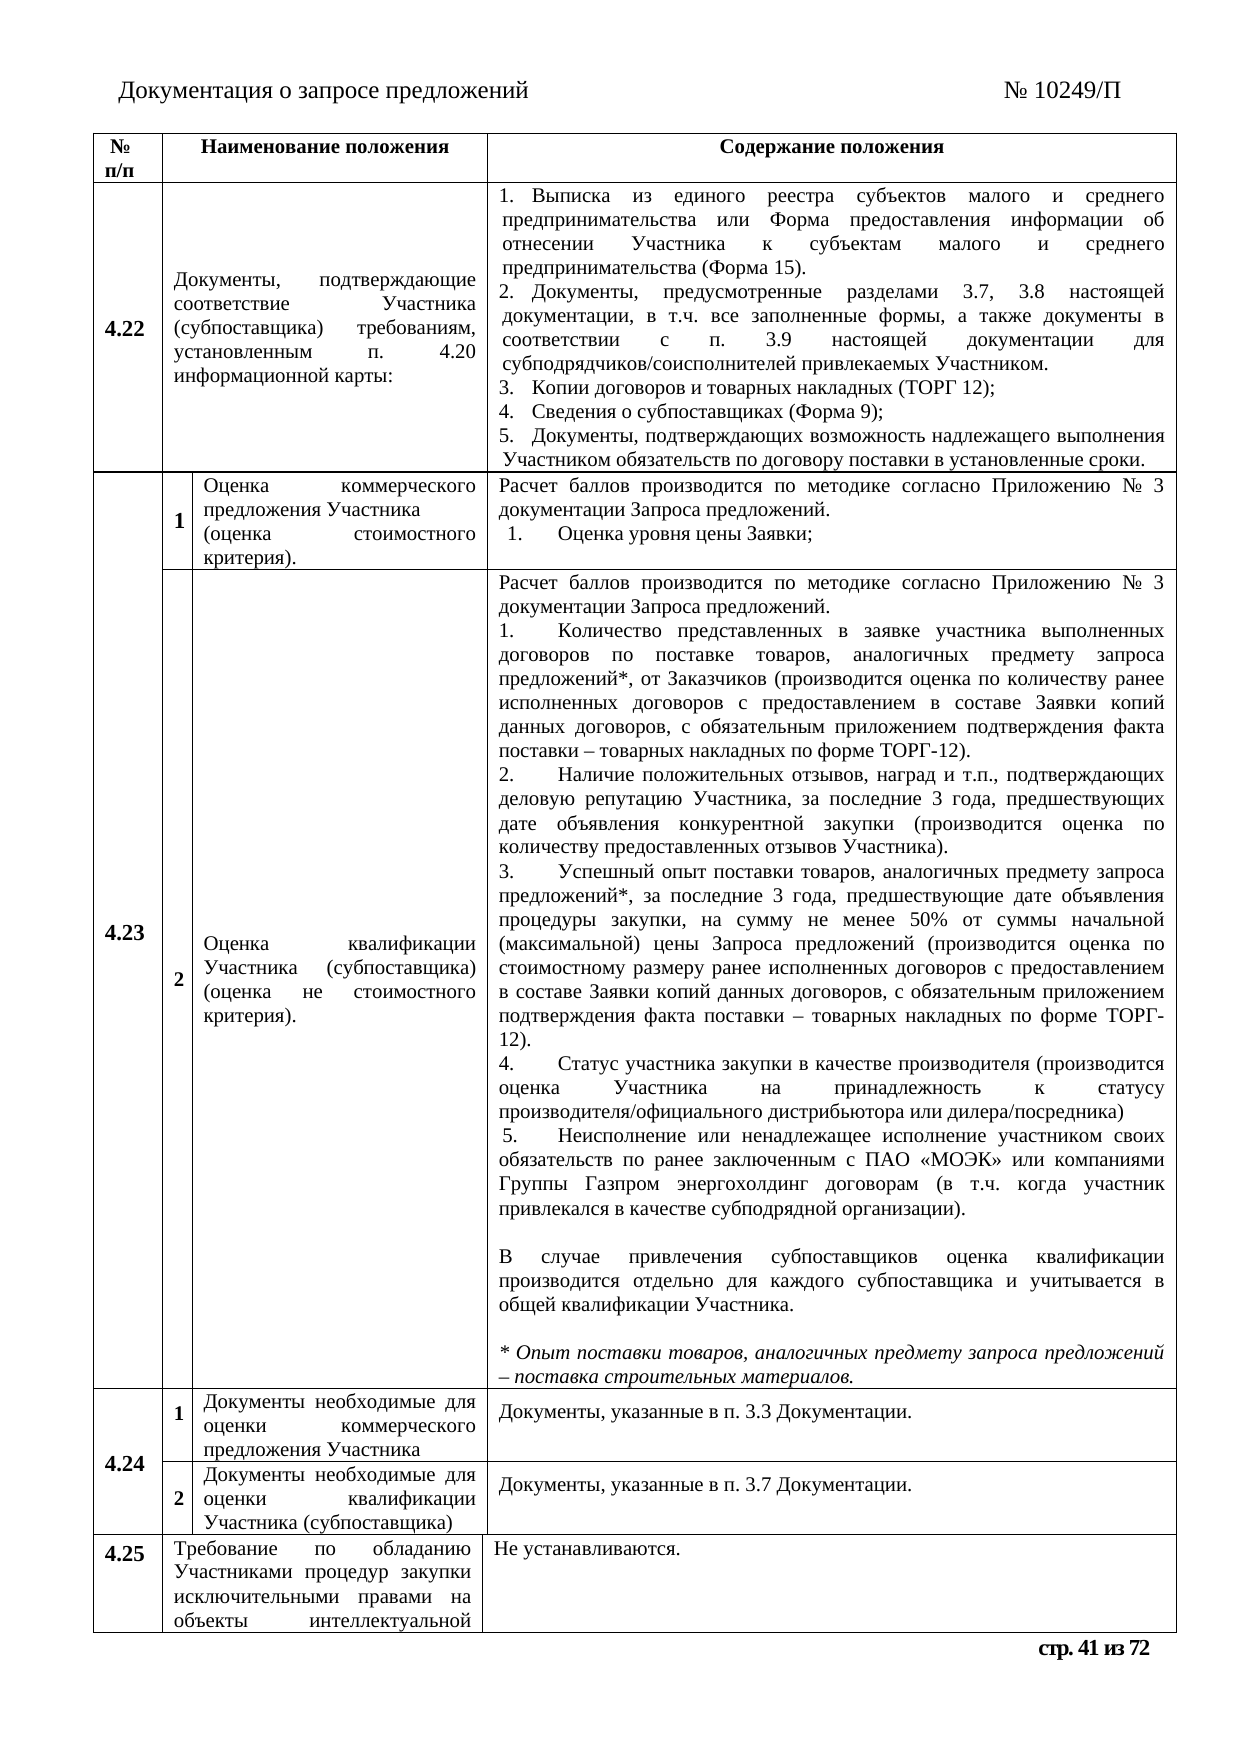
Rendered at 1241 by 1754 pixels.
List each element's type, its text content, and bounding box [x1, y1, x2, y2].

table_header Наименование положения [163, 134, 487, 182]
table_cell [94, 473, 162, 1388]
table_cell [94, 183, 162, 471]
table_cell Расчет баллов производится по методике согласно Приложению № 3 документации Запроса предложений. Оценка уровня цены Заявки; [488, 473, 1176, 569]
table_cell Документы необходимые для оценки коммерческого предложения Участника [193, 1389, 487, 1461]
table_cell Не устанавливаются. [483, 1535, 1176, 1632]
table_cell Оценка квалификации Участника (субпоставщика) (оценка не стоимостного критерия). [193, 570, 487, 1388]
table_cell 1 [163, 1389, 192, 1461]
table_cell Документы, подтверждающие соответствие Участника (субпоставщика) требованиям, установленным п. 4.20 информационной карты: [163, 183, 487, 471]
table_cell Документы, указанные в п. 3.7 Документации. [488, 1462, 1176, 1534]
table_cell Оценка коммерческого предложения Участника (оценка стоимостного критерия). [193, 473, 487, 569]
table_cell Документы необходимые для оценки квалификации Участника (субпоставщика) [193, 1462, 487, 1534]
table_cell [163, 1535, 482, 1632]
table_header № п/п [94, 134, 162, 182]
table_cell Выписка из единого реестра субъектов малого и среднего предпринимательства или Форма предоставления информации об отнесении Участника к субъектам малого и среднего предпринимательства (Форма 15). Документы, предусмотренные разделами 3.7, 3.8 настоящей документации, в т.ч. все заполненные формы, а также документы в соответствии с п. 3.9 настоящей документации для субподрядчиков/соисполнителей привлекаемых Участником. Копии договоров и товарных накладных (ТОРГ 12); Сведения о субпоставщиках (Форма 9); Документы, подтверждающих возможность надлежащего выполнения Участником обязательств по договору поставки в установленные сроки. [488, 183, 1176, 471]
table_cell 2 [163, 1462, 192, 1534]
table_cell Документы, указанные в п. 3.3 Документации. [488, 1389, 1176, 1461]
table_cell [94, 1389, 162, 1534]
table_header Содержание положения [488, 134, 1176, 182]
table_cell 2 [163, 570, 192, 1388]
table_cell [94, 1535, 162, 1632]
table_cell 1 [163, 473, 192, 569]
table_cell Расчет баллов производится по методике согласно Приложению № 3 документации Запроса предложений. Количество представленных в заявке участника выполненных договоров по поставке товаров, аналогичных предмету запроса предложений*, от Заказчиков (производится оценка по количеству ранее исполненных договоров с предоставлением в составе Заявки копий данных договоров, с обязательным приложением подтверждения факта поставки – товарных накладных по форме ТОРГ-12). Наличие положительных отзывов, наград и т.п., подтверждающих деловую репутацию Участника, за последние 3 года, предшествующих дате объявления конкурентной закупки (производится оценка по количеству предоставленных отзывов Участника). Успешный опыт поставки товаров, аналогичных предмету запроса предложений*, за последние 3 года, предшествующие дате объявления процедуры закупки, на сумму не менее 50% от суммы начальной (максимальной) цены Запроса предложений (производится оценка по стоимостному размеру ранее исполненных договоров с предоставлением в составе Заявки копий данных договоров, с обязательным приложением подтверждения факта поставки – товарных накладных по форме ТОРГ-12). Статус участника закупки в качестве производителя (производится оценка Участника на принадлежность к статусу производителя/официального дистрибьютора или дилера/посредника) Неисполнение или ненадлежащее исполнение участником своих обязательств по ранее заключенным с ПАО «МОЭК» или компаниями Группы Газпром энергохолдинг договорам (в т.ч. когда участник привлекался в качестве субподрядной организации). В случае привлечения субпоставщиков оценка квалификации производится отдельно для каждого субпоставщика и учитывается в общей квалификации Участника. * Опыт поставки товаров, аналогичных предмету запроса предложений – поставка строительных материалов. [488, 570, 1176, 1388]
